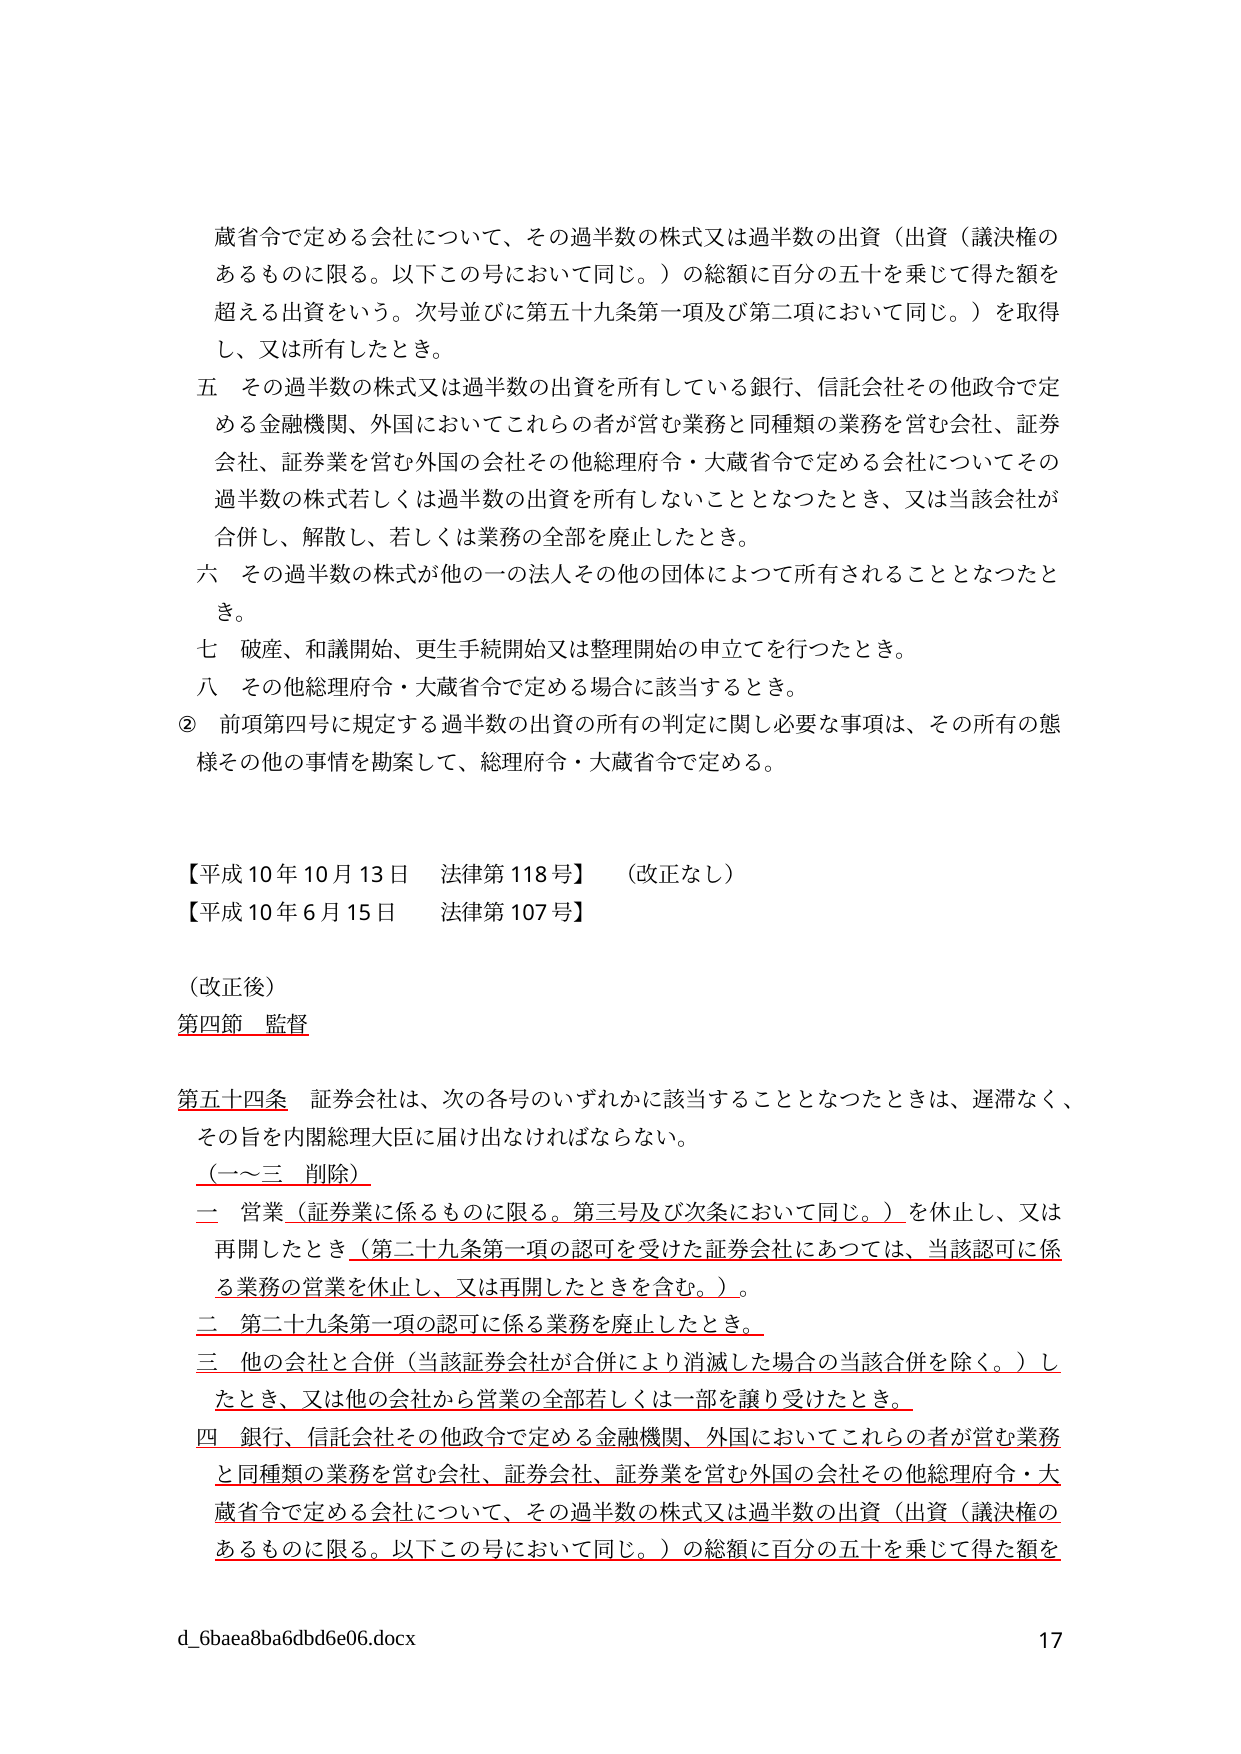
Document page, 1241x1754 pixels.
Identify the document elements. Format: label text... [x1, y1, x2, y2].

text 五 その過半数の株式又は過半数の出資を所有している銀行、信託会社その他政令で定める金融機関、外国においてこれらの者が営む業務と同種類の業務を営む会社、証券会社、証券業を営む外国の会社その他総理府令・大蔵省令で定める会社についてその過半数の株式若しくは過半数の出資を所有しないこととなつたとき、又は当該会社が合併し、解散し、若しくは業務の全部を廃止したとき。 [196, 367, 1063, 554]
text 【平成10年10月13日 法律第118号】 （改正なし） [177, 854, 1063, 892]
text 八 その他総理府令・大蔵省令で定める場合に該当するとき。 [196, 667, 1063, 704]
text 第五十四条 証券会社は、次の各号のいずれかに該当することとなつたときは、遅滞なく、その旨を内閣総理大臣に届け出なければならない。 [177, 1079, 1063, 1154]
text 七 破産、和議開始、更生手続開始又は整理開始の申立てを行つたとき。 [196, 629, 1063, 667]
text ② 前項第四号に規定する過半数の出資の所有の判定に関し必要な事項は、その所有の態様その他の事情を勘案して、総理府令・大蔵省令で定める。 [177, 704, 1063, 779]
text （改正後） [177, 967, 1063, 1004]
text （一～三 削除） [196, 1154, 1063, 1192]
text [196, 1417, 1063, 1567]
text 【平成10年6月15日 法律第107号】 [177, 892, 1063, 929]
text 二 第二十九条第一項の認可に係る業務を廃止したとき。 [196, 1304, 1063, 1342]
text 第四節 監督 [177, 1004, 1063, 1042]
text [196, 217, 1063, 367]
text 三 他の会社と合併（当該証券会社が合併により消滅した場合の当該合併を除く。）したとき、又は他の会社から営業の全部若しくは一部を譲り受けたとき。 [196, 1342, 1063, 1417]
text 一 営業（証券業に係るものに限る。第三号及び次条において同じ。）を休止し、又は再開したとき（第二十九条第一項の認可を受けた証券会社にあつては、当該認可に係る業務の営業を休止し、又は再開したときを含む。）。 [196, 1192, 1063, 1304]
text 六 その過半数の株式が他の一の法人その他の団体によつて所有されることとなつたとき。 [196, 554, 1063, 629]
